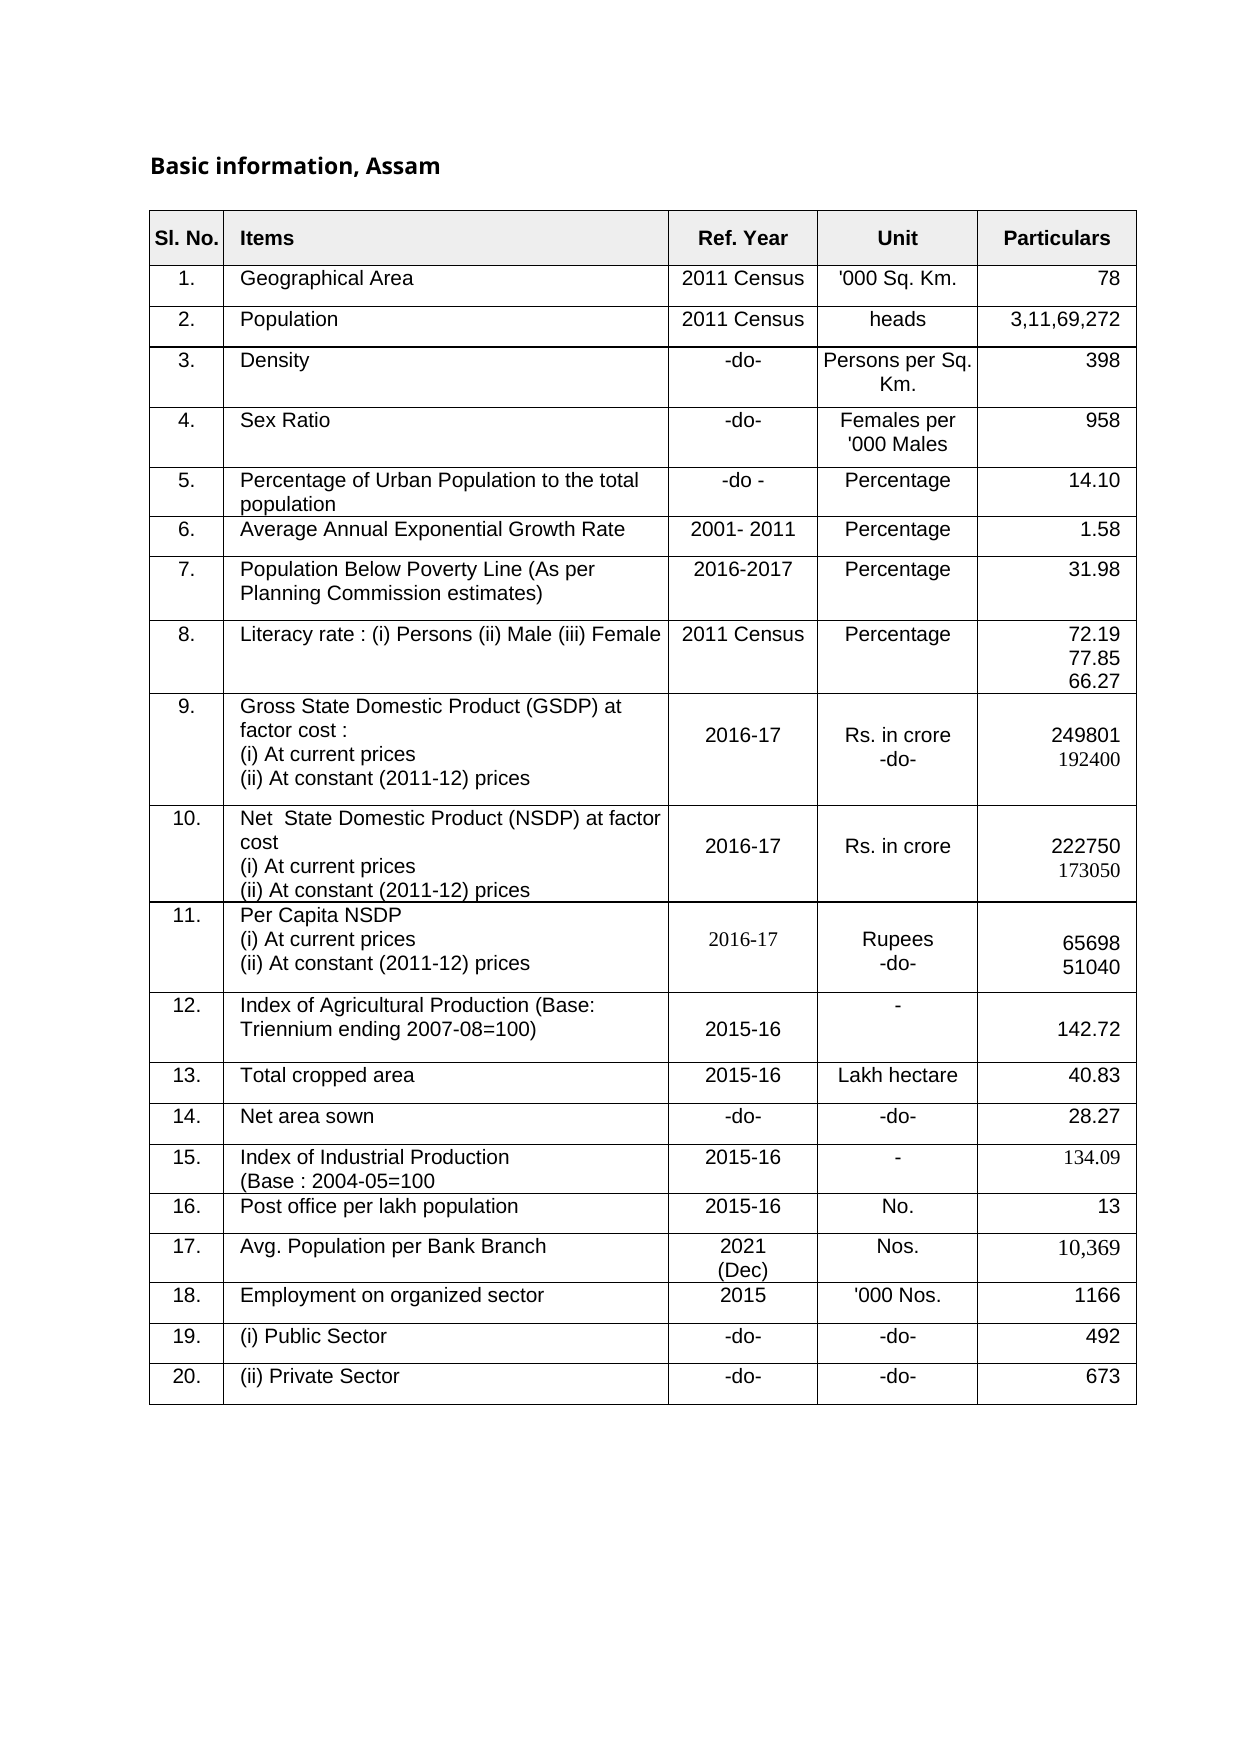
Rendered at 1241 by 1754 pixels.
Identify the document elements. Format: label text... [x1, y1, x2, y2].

table_cell 13. [150, 1063, 223, 1103]
table_cell 14. [150, 1104, 223, 1143]
table_cell - [818, 993, 977, 1062]
table_cell 2015-16 [669, 1145, 817, 1192]
table_cell 2016-17 [669, 694, 817, 804]
table_cell 16. [150, 1194, 223, 1233]
table_cell 40.83 [978, 1063, 1136, 1103]
table_cell 2016-2017 [669, 557, 817, 620]
table_cell 4. [150, 408, 223, 467]
table_cell -do- [669, 1104, 817, 1143]
table_header Particulars [978, 211, 1136, 265]
table_cell '000 Nos. [818, 1283, 977, 1323]
table_cell 14.10 [978, 468, 1136, 516]
table_cell 673 [978, 1364, 1136, 1404]
table_cell Post office per lakh population [224, 1194, 668, 1233]
table_cell 3,11,69,272 [978, 307, 1136, 346]
table_cell 2015-16 [669, 993, 817, 1062]
table_cell 222750 173050 [978, 806, 1136, 901]
table_cell 2. [150, 307, 223, 346]
table_cell -do- [669, 1364, 817, 1404]
table_cell Percentage [818, 517, 977, 556]
table_cell 17. [150, 1234, 223, 1282]
table_cell 142.72 [978, 993, 1136, 1062]
table_cell Rs. in crore [818, 806, 977, 901]
table_cell (i) Public Sector [224, 1324, 668, 1363]
table_cell Density [224, 348, 668, 407]
table_cell 19. [150, 1324, 223, 1363]
table_cell 20. [150, 1364, 223, 1404]
table_cell 249801 192400 [978, 694, 1136, 804]
table_cell 78 [978, 266, 1136, 306]
table_cell - [818, 1145, 977, 1192]
table_cell Rs. in crore -do- [818, 694, 977, 804]
table_header Sl. No. [150, 211, 223, 265]
table_cell Index of Agricultural Production (Base: Triennium ending 2007-08=100) [224, 993, 668, 1062]
table_cell -do- [669, 1324, 817, 1363]
table_cell 31.98 [978, 557, 1136, 620]
table_cell 7. [150, 557, 223, 620]
table_cell Sex Ratio [224, 408, 668, 467]
table_cell Nos. [818, 1234, 977, 1282]
table_cell 13 [978, 1194, 1136, 1233]
table_cell Percentage [818, 621, 977, 693]
table_cell heads [818, 307, 977, 346]
table_cell Avg. Population per Bank Branch [224, 1234, 668, 1282]
table_cell Per Capita NSDP (i) At current prices (ii) At constant (2011-12) prices [224, 903, 668, 992]
table_cell 958 [978, 408, 1136, 467]
table_cell Average Annual Exponential Growth Rate [224, 517, 668, 556]
table_header Items [224, 211, 668, 265]
table_cell -do- [818, 1364, 977, 1404]
table_cell -do- [818, 1104, 977, 1143]
table_cell 2015-16 [669, 1063, 817, 1103]
table_cell -do- [669, 348, 817, 407]
table_cell -do- [669, 408, 817, 467]
table_cell (ii) Private Sector [224, 1364, 668, 1404]
table_cell Population Below Poverty Line (As per Planning Commission estimates) [224, 557, 668, 620]
table_cell Persons per Sq. Km. [818, 348, 977, 407]
table_cell 10,369 [978, 1234, 1136, 1282]
table_cell 8. [150, 621, 223, 693]
table_cell 72.19 77.85 66.27 [978, 621, 1136, 693]
table_cell 28.27 [978, 1104, 1136, 1143]
table_cell 2021 (Dec) [669, 1234, 817, 1282]
table_cell Lakh hectare [818, 1063, 977, 1103]
table_cell 15. [150, 1145, 223, 1192]
table_cell 2011 Census [669, 307, 817, 346]
table_cell -do - [669, 468, 817, 516]
table_cell 3. [150, 348, 223, 407]
table_cell Net area sown [224, 1104, 668, 1143]
table_cell 2011 Census [669, 266, 817, 306]
table_cell 5. [150, 468, 223, 516]
table_cell Percentage [818, 468, 977, 516]
text Basic information, Assam [150, 150, 1137, 181]
table_cell Population [224, 307, 668, 346]
table_cell 134.09 [978, 1145, 1136, 1192]
table_cell 1. [150, 266, 223, 306]
table_cell Net State Domestic Product (NSDP) at factor cost (i) At current prices (ii) At constant (2011-12) prices [224, 806, 668, 901]
table_cell Percentage [818, 557, 977, 620]
table_cell Geographical Area [224, 266, 668, 306]
table_cell Gross State Domestic Product (GSDP) at factor cost : (i) At current prices (ii) At constant (2011-12) prices [224, 694, 668, 804]
table_cell -do- [818, 1324, 977, 1363]
table_cell Rupees -do- [818, 903, 977, 992]
table_cell 11. [150, 903, 223, 992]
table_cell 1.58 [978, 517, 1136, 556]
table_cell 2001- 2011 [669, 517, 817, 556]
table_cell 2015-16 [669, 1194, 817, 1233]
table_cell '000 Sq. Km. [818, 266, 977, 306]
table_cell 1166 [978, 1283, 1136, 1323]
table_cell No. [818, 1194, 977, 1233]
table_cell 2015 [669, 1283, 817, 1323]
table_cell 9. [150, 694, 223, 804]
table_cell 492 [978, 1324, 1136, 1363]
table_cell Employment on organized sector [224, 1283, 668, 1323]
table_cell 10. [150, 806, 223, 901]
table_cell Index of Industrial Production (Base : 2004-05=100 [224, 1145, 668, 1192]
table_cell Total cropped area [224, 1063, 668, 1103]
table_header Unit [818, 211, 977, 265]
table_header Ref. Year [669, 211, 817, 265]
table_cell 65698 51040 [978, 903, 1136, 992]
table_cell 2016-17 [669, 806, 817, 901]
table_cell 12. [150, 993, 223, 1062]
table_cell Percentage of Urban Population to the total population [224, 468, 668, 516]
table_cell 6. [150, 517, 223, 556]
table_cell 18. [150, 1283, 223, 1323]
table_cell Literacy rate : (i) Persons (ii) Male (iii) Female [224, 621, 668, 693]
table_cell Females per '000 Males [818, 408, 977, 467]
table_cell 2016-17 [669, 903, 817, 992]
table_cell 398 [978, 348, 1136, 407]
table_cell 2011 Census [669, 621, 817, 693]
